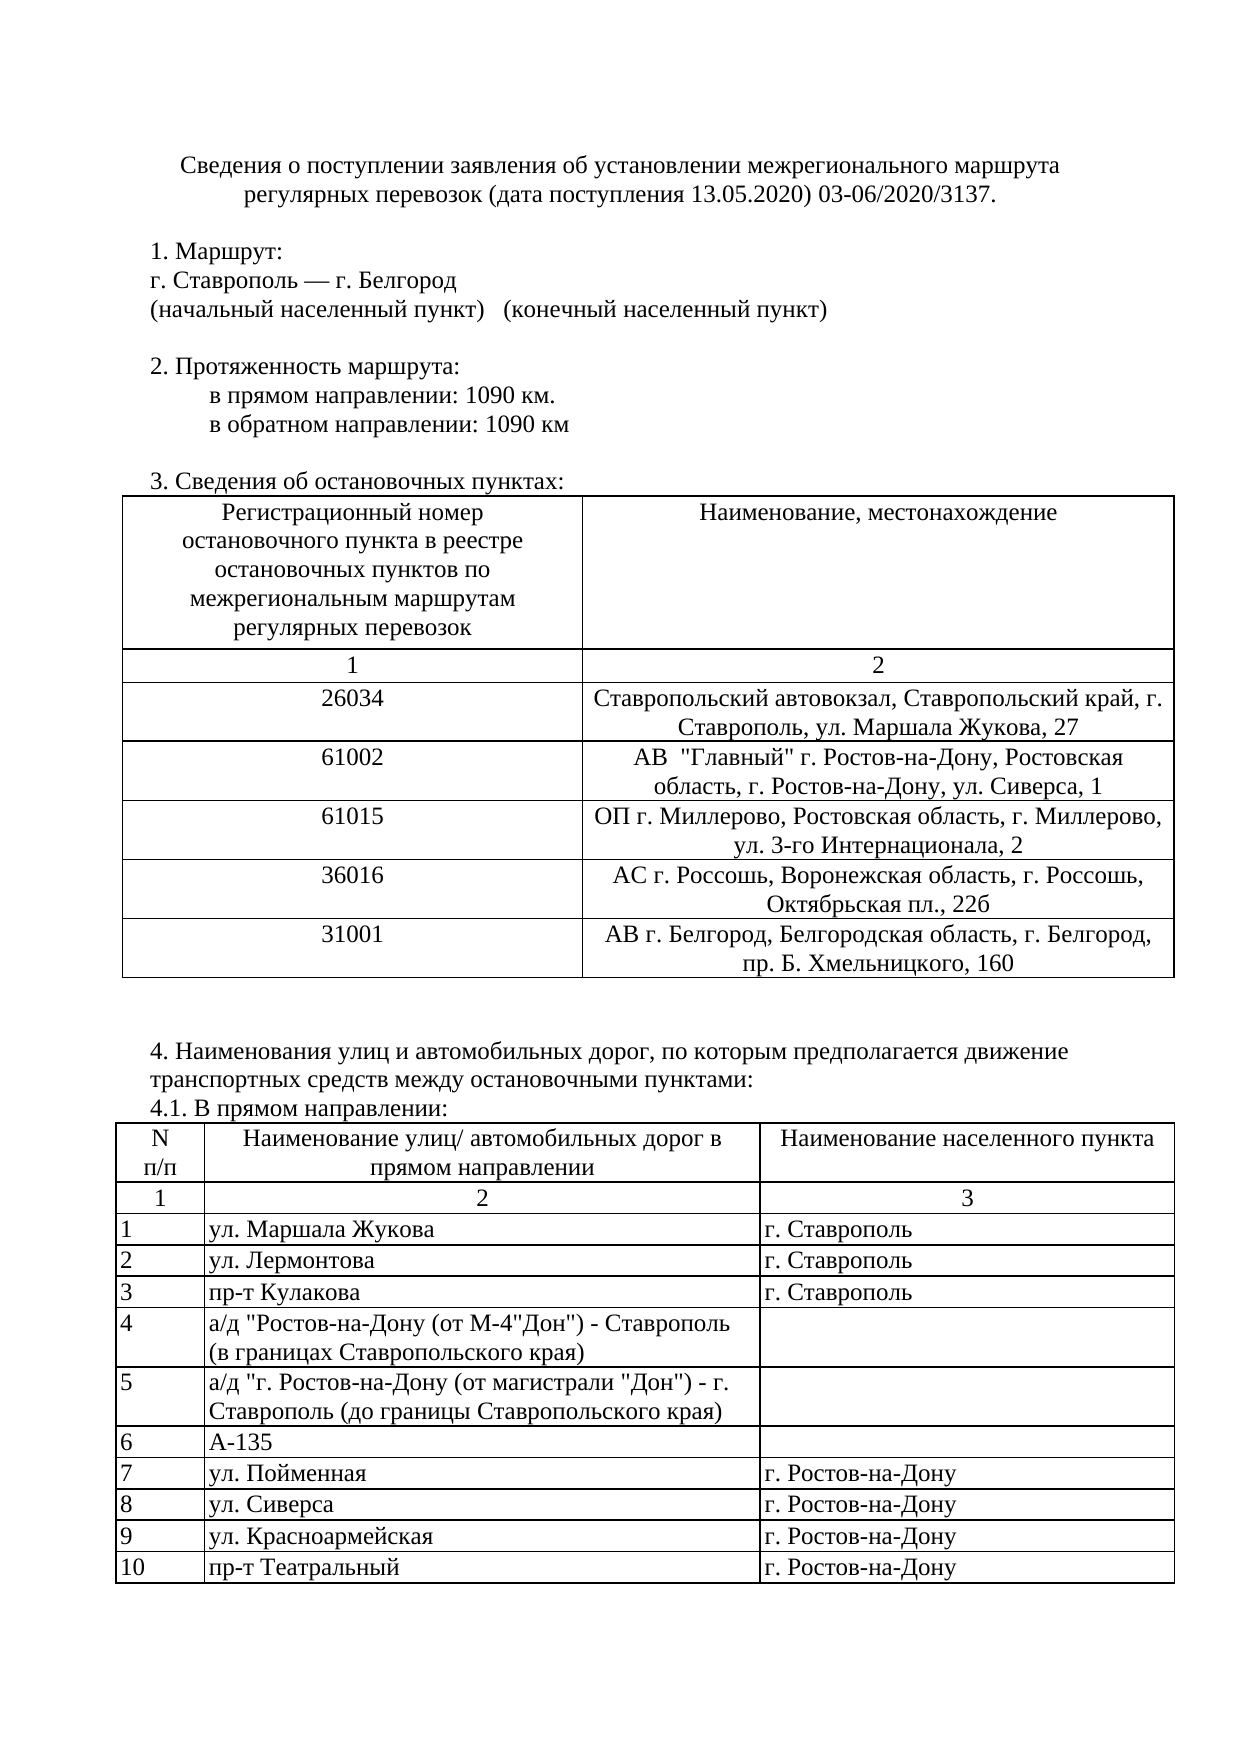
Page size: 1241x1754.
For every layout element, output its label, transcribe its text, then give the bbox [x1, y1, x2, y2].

table_cell [761, 1308, 1174, 1366]
table_cell г. Ростов-на-Дону [761, 1490, 1174, 1519]
table_cell 9 [117, 1521, 204, 1551]
table_cell 8 [117, 1490, 204, 1519]
table_cell г. Ростов-на-Дону [761, 1552, 1174, 1582]
table_cell ул. Маршала Жукова [205, 1214, 759, 1244]
table_cell ул. Лермонтова [205, 1246, 759, 1275]
table_cell 3 [761, 1183, 1174, 1212]
table_cell 3 [117, 1277, 204, 1307]
table_cell ул. Пойменная [205, 1458, 759, 1488]
text в обратном направлении: 1090 км [150, 409, 1090, 437]
text 1. Маршрут: [150, 236, 1090, 265]
table_cell 61015 [123, 801, 582, 858]
table_cell пр-т Театральный [205, 1552, 759, 1582]
table_cell ул. Сиверса [205, 1490, 759, 1519]
table_cell а/д "Ростов-на-Дону (от М-4"Дон") - Ставрополь (в границах Ставропольского края) [205, 1308, 759, 1366]
table_cell 31001 [123, 919, 582, 977]
table_cell 7 [117, 1458, 204, 1488]
table_cell АВ г. Белгород, Белгородская область, г. Белгород, пр. Б. Хмельницкого, 160 [583, 919, 1173, 977]
table_cell 61002 [123, 742, 582, 799]
table_cell 2 [205, 1183, 759, 1212]
table_cell 36016 [123, 860, 582, 918]
table_cell г. Ставрополь [761, 1214, 1174, 1244]
table_header Регистрационный номер остановочного пункта в реестре остановочных пунктов по межрегиональным маршрутам регулярных перевозок [123, 497, 582, 648]
text 2. Протяженность маршрута: [150, 351, 1090, 380]
table_cell А-135 [205, 1427, 759, 1456]
table_cell пр-т Кулакова [205, 1277, 759, 1307]
table_cell 10 [117, 1552, 204, 1582]
table_cell г. Ростов-на-Дону [761, 1521, 1174, 1551]
table_cell АВ "Главный" г. Ростов-на-Дону, Ростовская область, г. Ростов-на-Дону, ул. Сиверса, 1 [583, 742, 1173, 799]
table_cell г. Ставрополь [761, 1246, 1174, 1275]
text Сведения о поступлении заявления об установлении межрегионального маршрута регулярных перевозок (дата поступления 13.05.2020) 03-06/2020/3137. [150, 150, 1090, 207]
table_cell 1 [117, 1214, 204, 1244]
text 3. Сведения об остановочных пунктах: [150, 466, 1090, 495]
table_cell ул. Красноармейская [205, 1521, 759, 1551]
table_cell ОП г. Миллерово, Ростовская область, г. Миллерово, ул. 3-го Интернационала, 2 [583, 801, 1173, 858]
table_header Наименование населенного пункта [761, 1124, 1174, 1181]
table_cell 1 [117, 1183, 204, 1212]
table_cell 4 [117, 1308, 204, 1366]
table_cell 2 [117, 1246, 204, 1275]
table_cell [761, 1427, 1174, 1456]
table_cell 5 [117, 1368, 204, 1425]
table_cell 6 [117, 1427, 204, 1456]
table_cell [761, 1368, 1174, 1425]
table_cell 1 [123, 650, 582, 681]
text (начальный населенный пункт) (конечный населенный пункт) [150, 294, 1090, 322]
table_header Наименование улиц/ автомобильных дорог в прямом направлении [205, 1124, 759, 1181]
table_cell г. Ростов-на-Дону [761, 1458, 1174, 1488]
table_header Наименование, местонахождение [583, 497, 1173, 648]
table_cell Ставропольский автовокзал, Ставропольский край, г. Ставрополь, ул. Маршала Жукова, 27 [583, 683, 1173, 740]
text в прямом направлении: 1090 км. [150, 380, 1090, 409]
table_cell 26034 [123, 683, 582, 740]
text 4. Наименования улиц и автомобильных дорог, по которым предполагается движение транспортных средств между остановочными пунктами: [150, 1036, 1090, 1093]
text 4.1. В прямом направлении: [150, 1093, 1090, 1122]
table_header N п/п [117, 1124, 204, 1181]
table_cell г. Ставрополь [761, 1277, 1174, 1307]
table_cell а/д "г. Ростов-на-Дону (от магистрали "Дон") - г. Ставрополь (до границы Ставропольского края) [205, 1368, 759, 1425]
text г. Ставрополь — г. Белгород [150, 265, 1090, 294]
table_cell АС г. Россошь, Воронежская область, г. Россошь, Октябрьская пл., 22б [583, 860, 1173, 918]
table_cell 2 [583, 650, 1173, 681]
